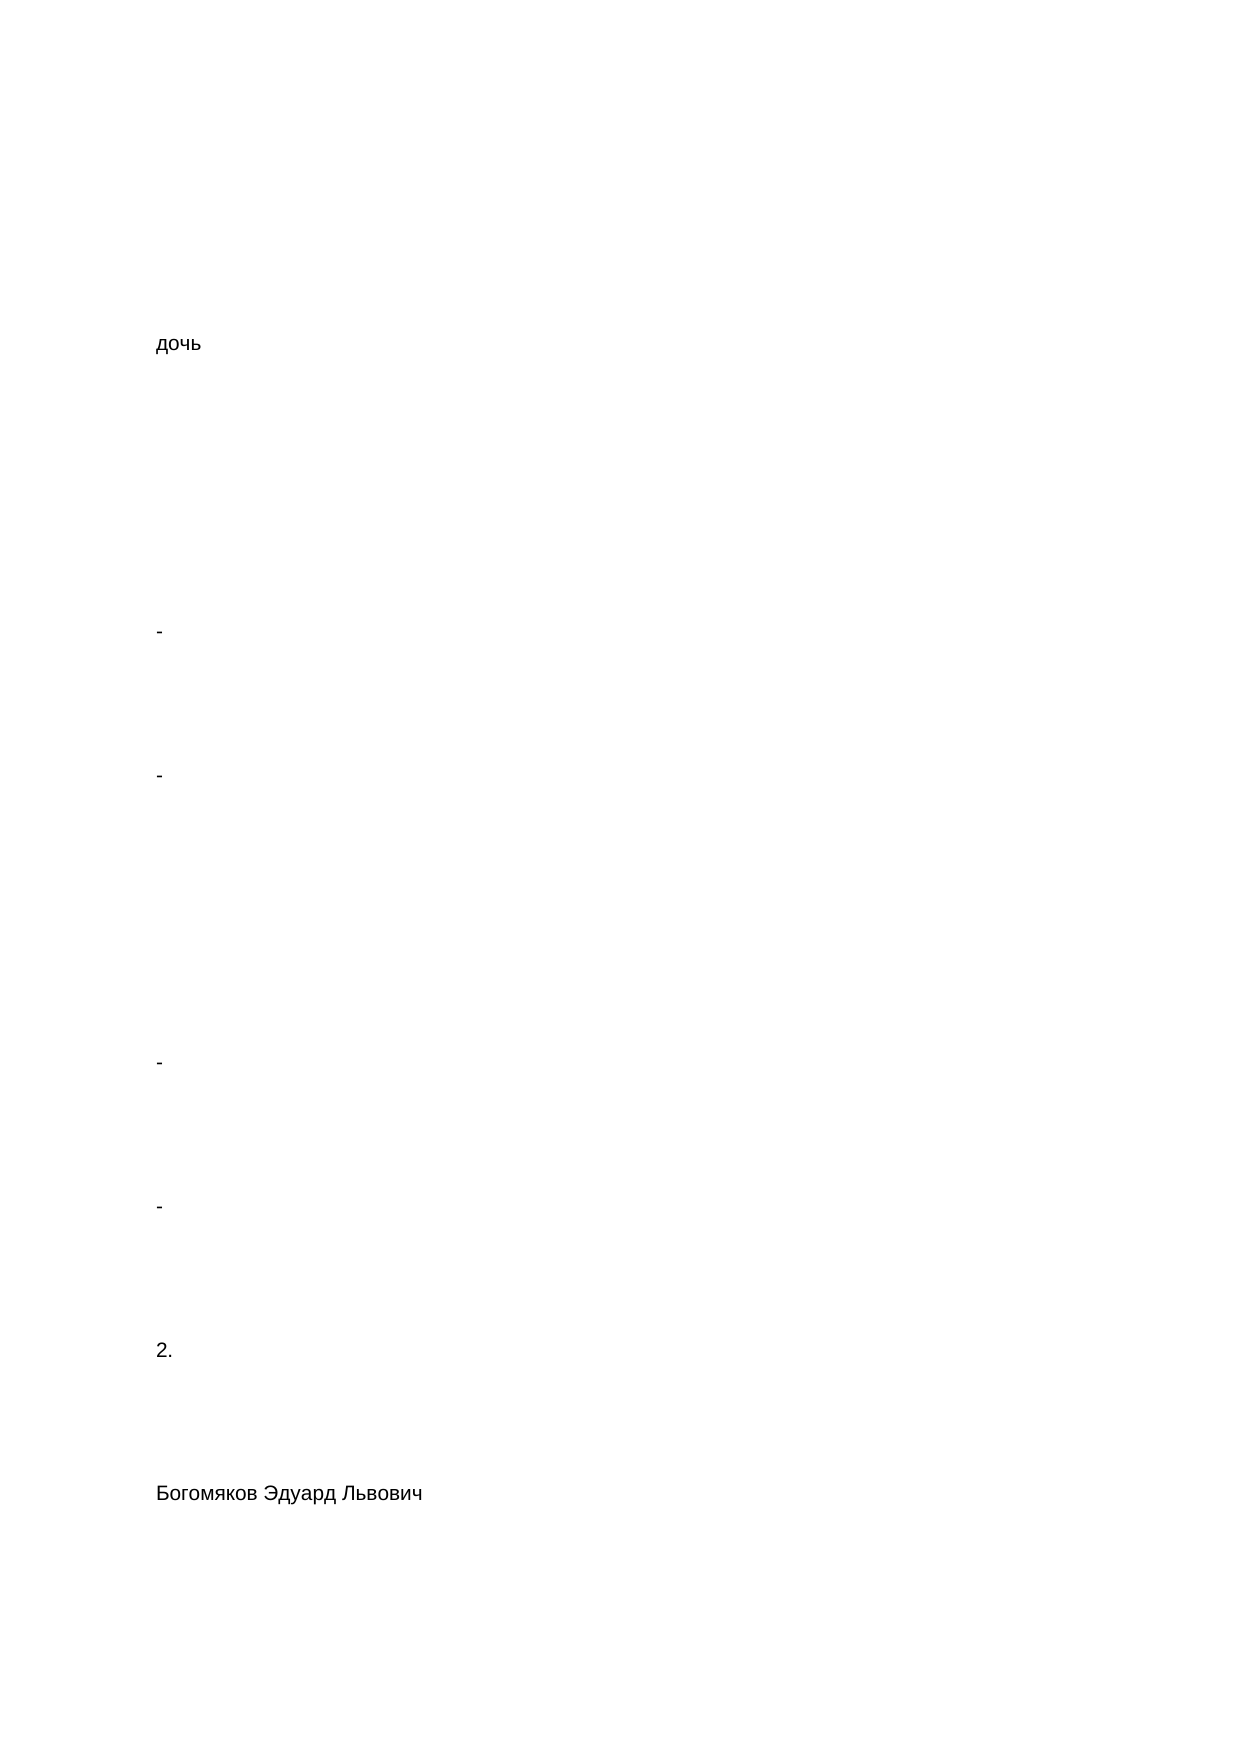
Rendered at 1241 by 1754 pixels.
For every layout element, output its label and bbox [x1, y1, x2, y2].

table_cell [140, 150, 1078, 1577]
